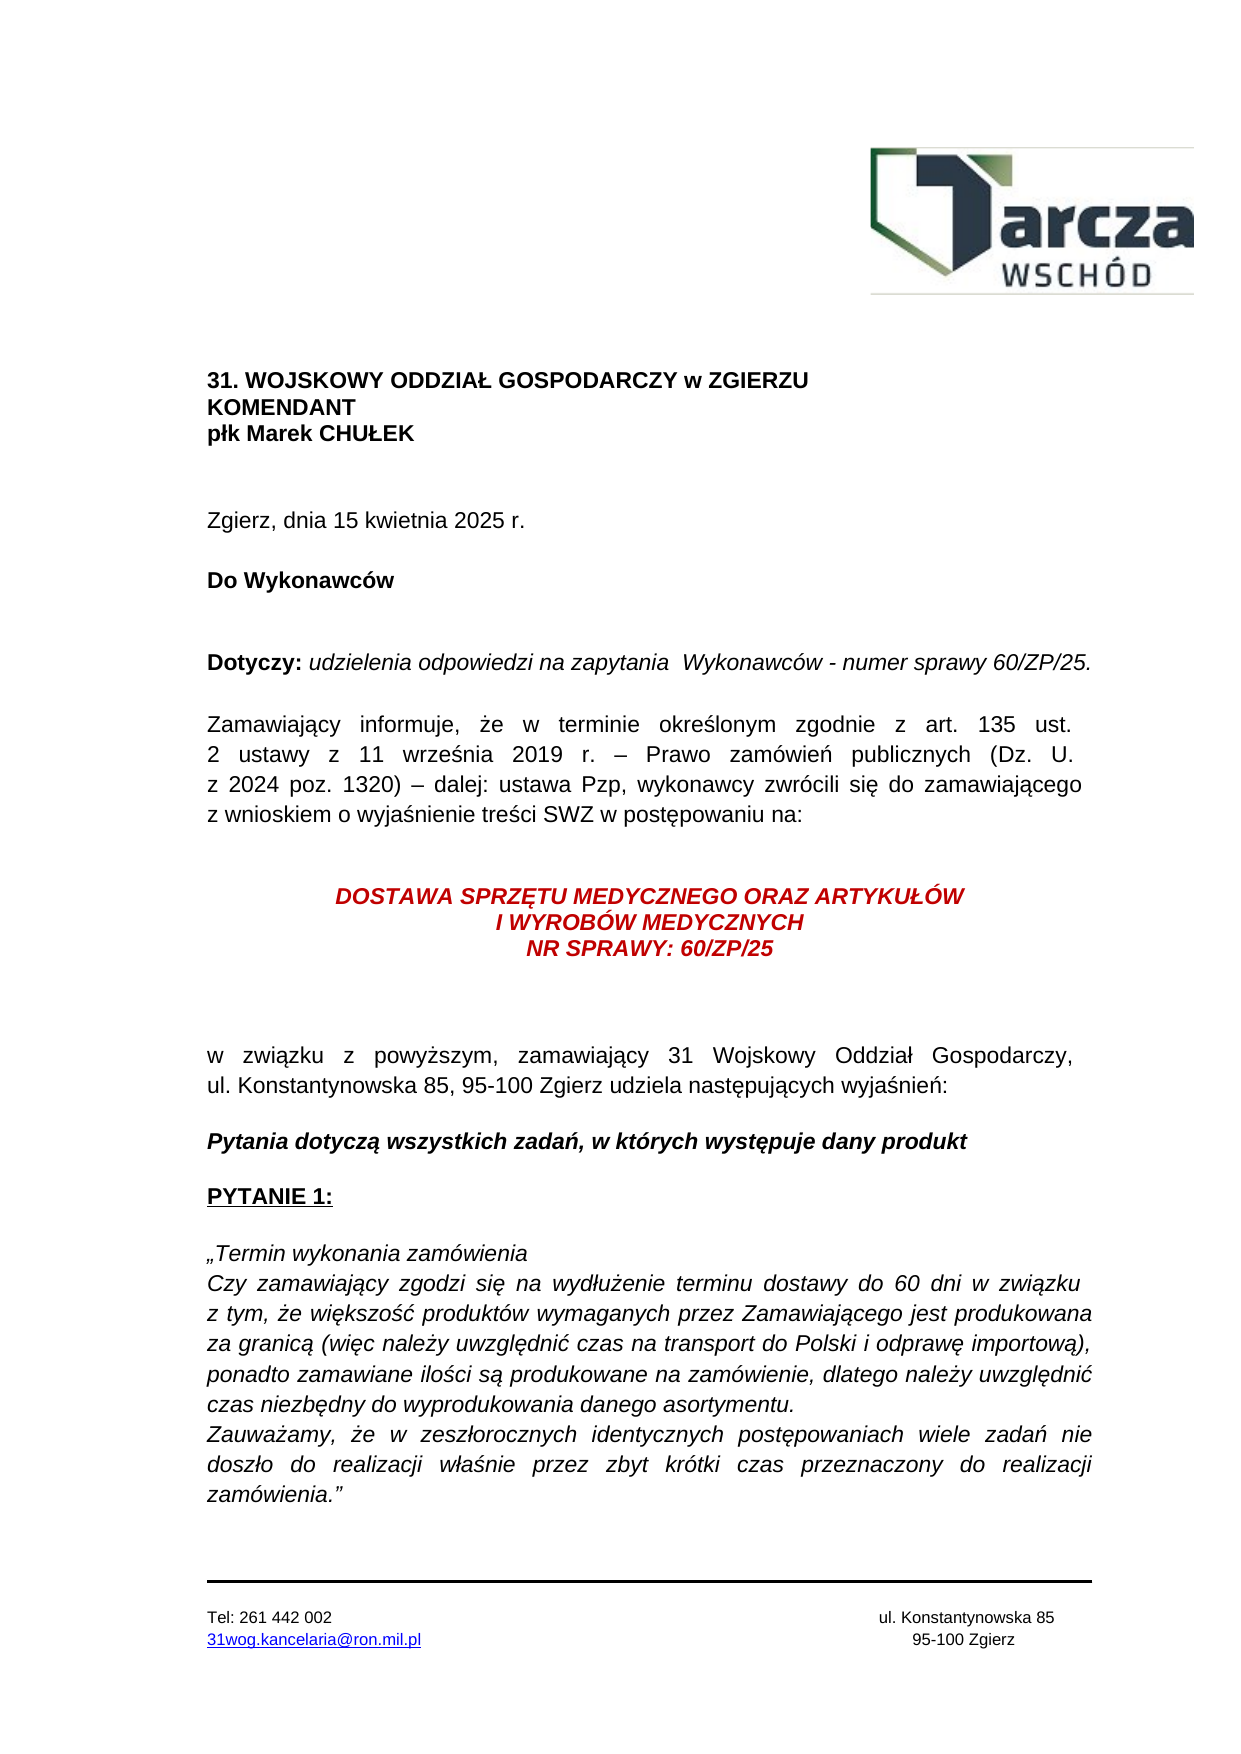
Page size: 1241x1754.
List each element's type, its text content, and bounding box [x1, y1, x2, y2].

text KOMENDANT [207, 394, 1152, 420]
picture [870, 147, 1194, 295]
text PYTANIE 1: [207, 1183, 1092, 1209]
list Zamawiający informuje, że w terminie określonym zgodnie z art. 135 ust. 2 ustawy z 11 września 2019 r. – Prawo zamówień publicznych (Dz. U. z 2024 poz. 1320) – dalej: ustawa Pzp, wykonawcy zwrócili się do zamawiającego z wnioskiem o wyjaśnienie treści SWZ w postępowaniu na: [207, 711, 1092, 828]
text w związku z powyższym, zamawiający 31 Wojskowy Oddział Gospodarczy, ul. Konstantynowska 85, 95-100 Zgierz udziela następujących wyjaśnień: [207, 1042, 1092, 1098]
text Dotyczy: udzielenia odpowiedzi na zapytania Wykonawców - numer sprawy 60/ZP/25. [207, 649, 1092, 675]
list Czy zamawiający zgodzi się na wydłużenie terminu dostawy do 60 dni w związku z tym, że większość produktów wymaganych przez Zamawiającego jest produkowana za granicą (więc należy uwzględnić czas na transport do Polski i odprawę importową), ponadto zamawiane ilości są produkowane na zamówienie, dlatego należy uwzględnić czas niezbędny do wyprodukowania danego asortymentu. [207, 1270, 1092, 1417]
text Pytania dotyczą wszystkich zadań, w których występuje dany produkt [207, 1128, 1092, 1155]
text 31. WOJSKOWY ODDZIAŁ GOSPODARCZY w ZGIERZU [207, 367, 1152, 394]
text Do Wykonawców [207, 567, 1092, 594]
text I WYROBÓW MEDYCZNYCH [207, 909, 1092, 935]
text DOSTAWA SPRZĘTU MEDYCZNEGO ORAZ ARTYKUŁÓW [207, 883, 1092, 909]
list „Termin wykonania zamówienia [207, 1240, 1092, 1266]
text Zgierz, dnia 15 kwietnia 2025 r. [207, 507, 1092, 533]
text NR SPRAWY: 60/ZP/25 [207, 935, 1092, 962]
list Zauważamy, że w zeszłorocznych identycznych postępowaniach wiele zadań nie doszło do realizacji właśnie przez zbyt krótki czas przeznaczony do realizacji zamówienia.” [207, 1421, 1092, 1508]
text płk Marek CHUŁEK [207, 420, 1152, 447]
